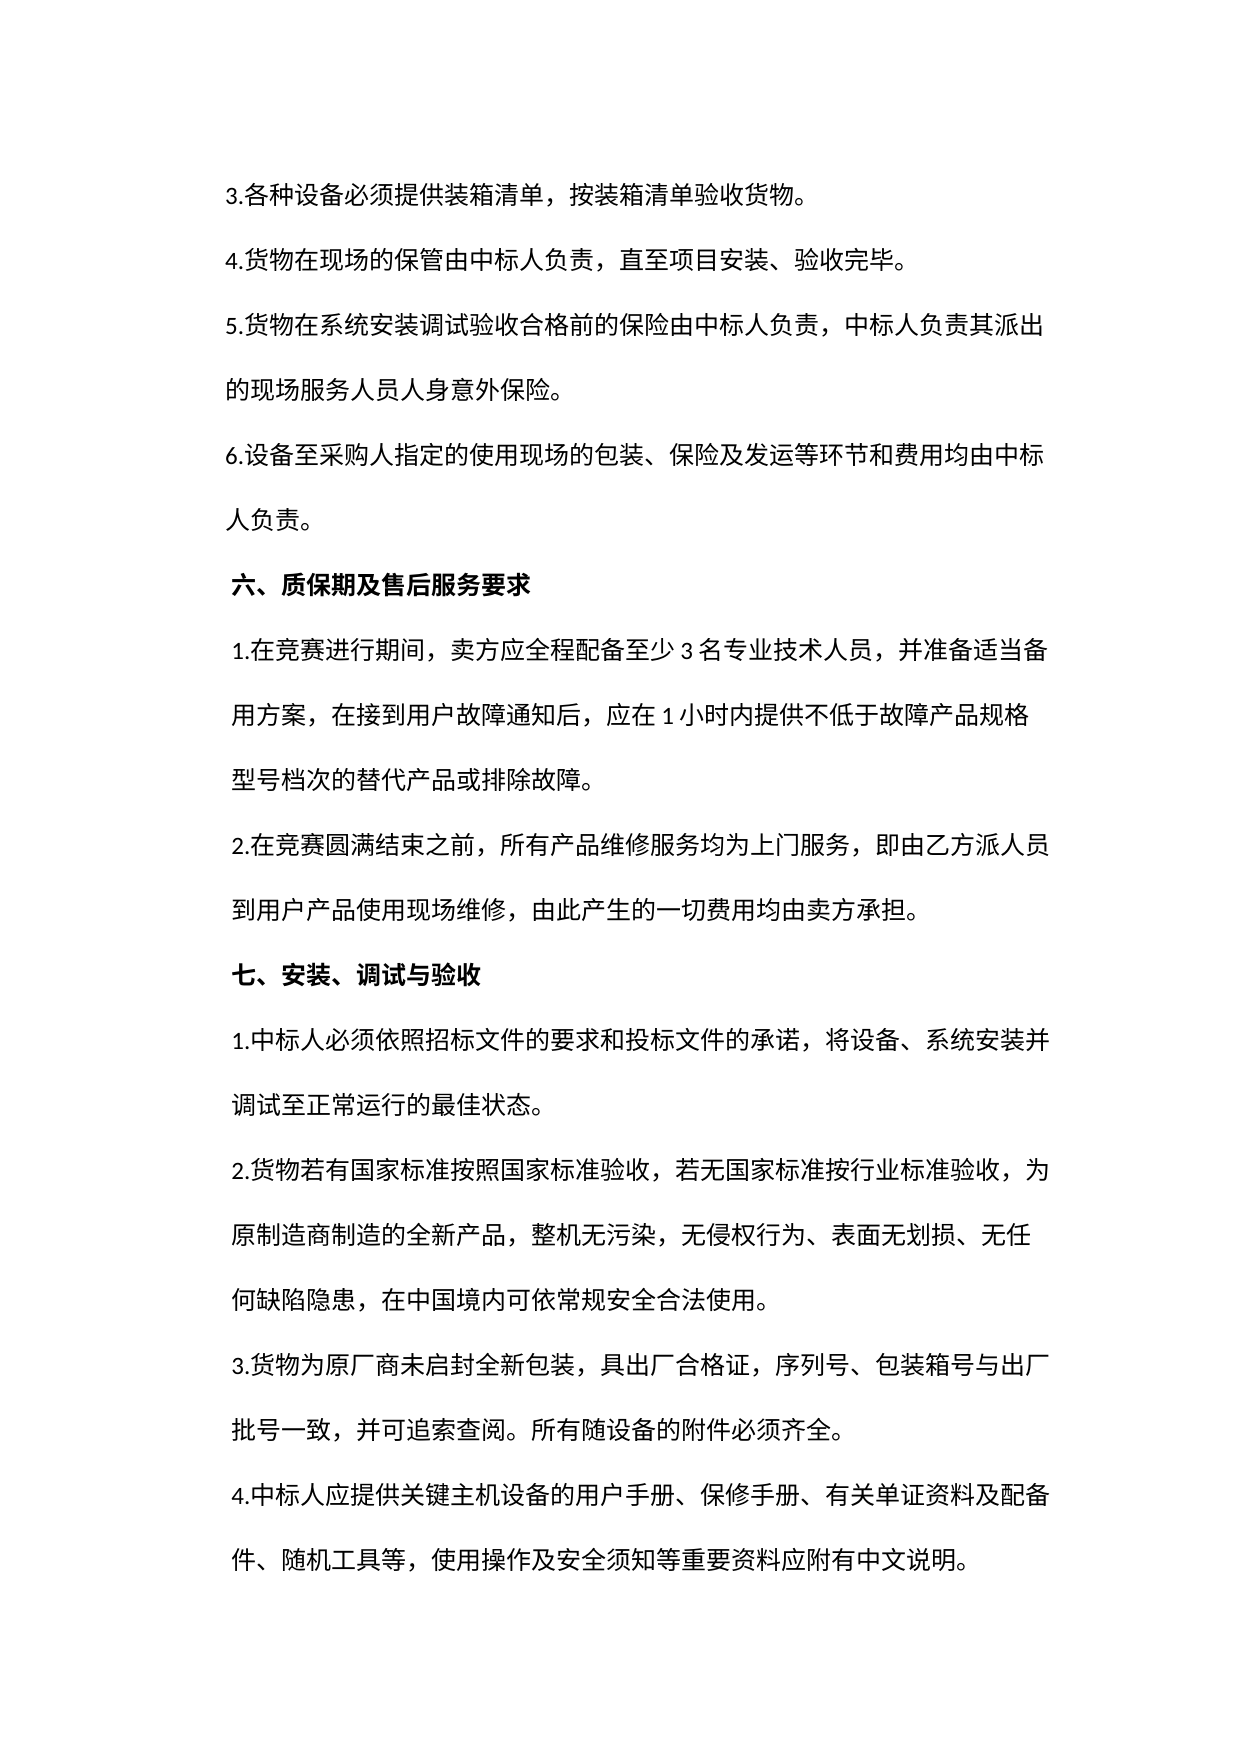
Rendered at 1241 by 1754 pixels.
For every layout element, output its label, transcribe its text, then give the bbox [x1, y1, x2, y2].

text 3.货物为原厂商未启封全新包装，具出厂合格证，序列号、包装箱号与出厂批号一致，并可追索查阅。所有随设备的附件必须齐全。 [231, 1332, 1053, 1462]
text 2.在竞赛圆满结束之前，所有产品维修服务均为上门服务，即由乙方派人员到用户产品使用现场维修，由此产生的一切费用均由卖方承担。 [231, 812, 1053, 942]
text 六、质保期及售后服务要求 [231, 552, 1053, 617]
text 1.在竞赛进行期间，卖方应全程配备至少3名专业技术人员，并准备适当备用方案，在接到用户故障通知后，应在1小时内提供不低于故障产品规格型号档次的替代产品或排除故障。 [231, 617, 1053, 812]
text 6.设备至采购人指定的使用现场的包装、保险及发运等环节和费用均由中标人负责。 [225, 422, 1053, 552]
text 4.中标人应提供关键主机设备的用户手册、保修手册、有关单证资料及配备件、随机工具等，使用操作及安全须知等重要资料应附有中文说明。 [231, 1462, 1053, 1592]
text 4.货物在现场的保管由中标人负责，直至项目安装、验收完毕。 [225, 227, 1053, 292]
text 3.各种设备必须提供装箱清单，按装箱清单验收货物。 [225, 162, 1053, 227]
text 1.中标人必须依照招标文件的要求和投标文件的承诺，将设备、系统安装并调试至正常运行的最佳状态。 [231, 1007, 1053, 1137]
text 5.货物在系统安装调试验收合格前的保险由中标人负责，中标人负责其派出的现场服务人员人身意外保险。 [225, 292, 1053, 422]
text 2.货物若有国家标准按照国家标准验收，若无国家标准按行业标准验收，为原制造商制造的全新产品，整机无污染，无侵权行为、表面无划损、无任何缺陷隐患，在中国境内可依常规安全合法使用。 [231, 1137, 1053, 1332]
text 七、安装、调试与验收 [231, 942, 1053, 1007]
